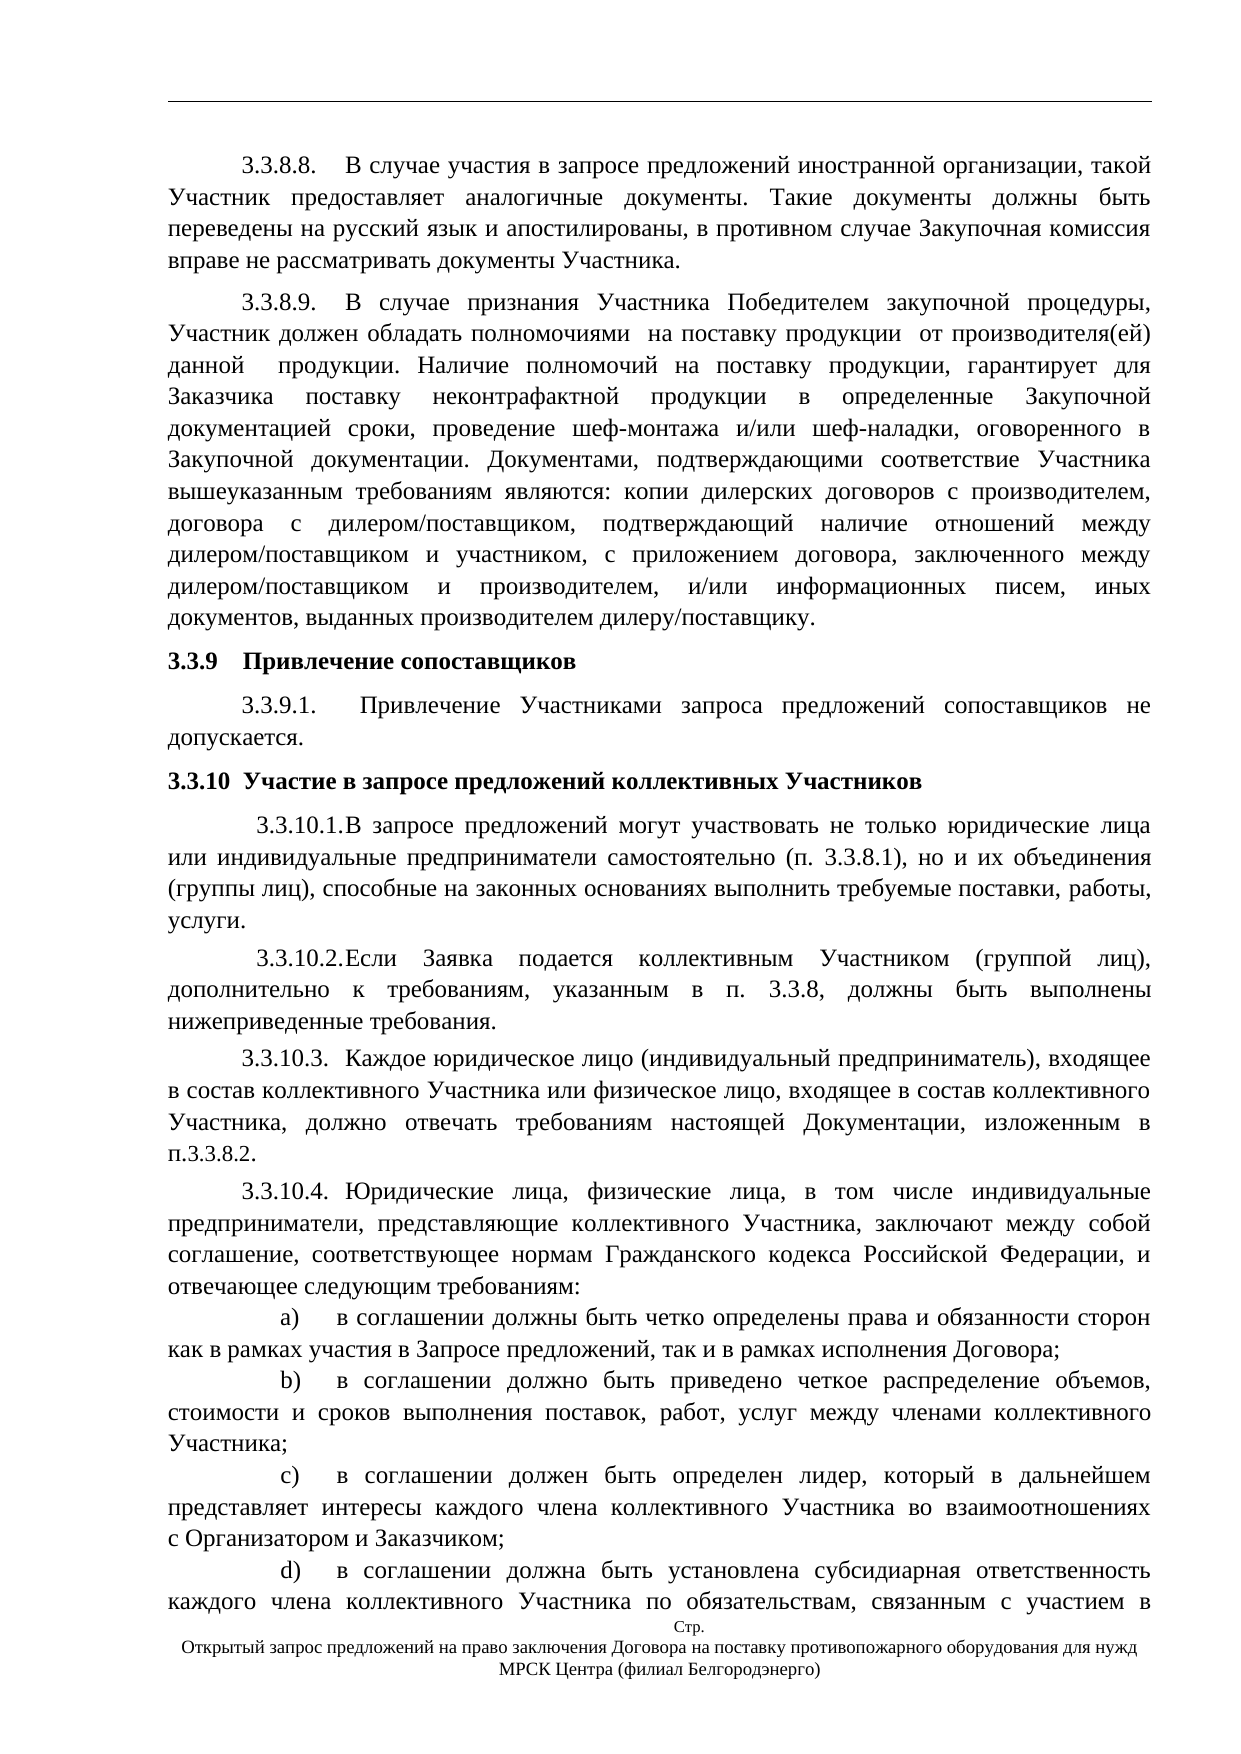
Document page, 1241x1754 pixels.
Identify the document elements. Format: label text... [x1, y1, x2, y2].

subtitle Участие в запросе предложений коллективных Участников [168, 766, 1152, 795]
list в соглашении должен быть определен лидер, который в дальнейшем представляет интересы каждого члена коллективного Участника во взаимоотношениях с Организатором и Заказчиком; [168, 1460, 1152, 1552]
list В случае участия в запросе предложений иностранной организации, такой Участник предоставляет аналогичные документы. Такие документы должны быть переведены на русский язык и апостилированы, в противном случае Закупочная комиссия вправе не рассматривать документы Участника. [168, 150, 1152, 273]
list Юридические лица, физические лица, в том числе индивидуальные предприниматели, представляющие коллективного Участника, заключают между собой соглашение, соответствующее нормам Гражданского кодекса Российской Федерации, и отвечающее следующим требованиям: [168, 1176, 1152, 1299]
list В случае признания Участника Победителем закупочной процедуры, Участник должен обладать полномочиями на поставку продукции от производителя(ей) данной продукции. Наличие полномочий на поставку продукции, гарантирует для Заказчика поставку неконтрафактной продукции в определенные Закупочной документацией сроки, проведение шеф-монтажа и/или шеф-наладки, оговоренного в Закупочной документации. Документами, подтверждающими соответствие Участника вышеуказанным требованиям являются: копии дилерских договоров с производителем, договора с дилером/поставщиком, подтверждающий наличие отношений между дилером/поставщиком и участником, с приложением договора, заключенного между дилером/поставщиком и производителем, и/или информационных писем, иных документов, выданных производителем дилеру/поставщику. [168, 287, 1152, 631]
list в соглашении должны быть четко определены права и обязанности сторон как в рамках участия в Запросе предложений, так и в рамках исполнения Договора; [168, 1302, 1152, 1363]
list Привлечение Участниками запроса предложений сопоставщиков не допускается. [168, 690, 1152, 751]
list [168, 1555, 1152, 1615]
list в соглашении должно быть приведено четкое распределение объемов, стоимости и сроков выполнения поставок, работ, услуг между членами коллективного Участника; [168, 1365, 1152, 1457]
list Каждое юридическое лицо (индивидуальный предприниматель), входящее в состав коллективного Участника или физическое лицо, входящее в состав коллективного Участника, должно отвечать требованиям настоящей Документации, изложенным в п.3.3.8.2. [168, 1043, 1152, 1167]
subtitle Привлечение сопоставщиков [168, 646, 1152, 675]
